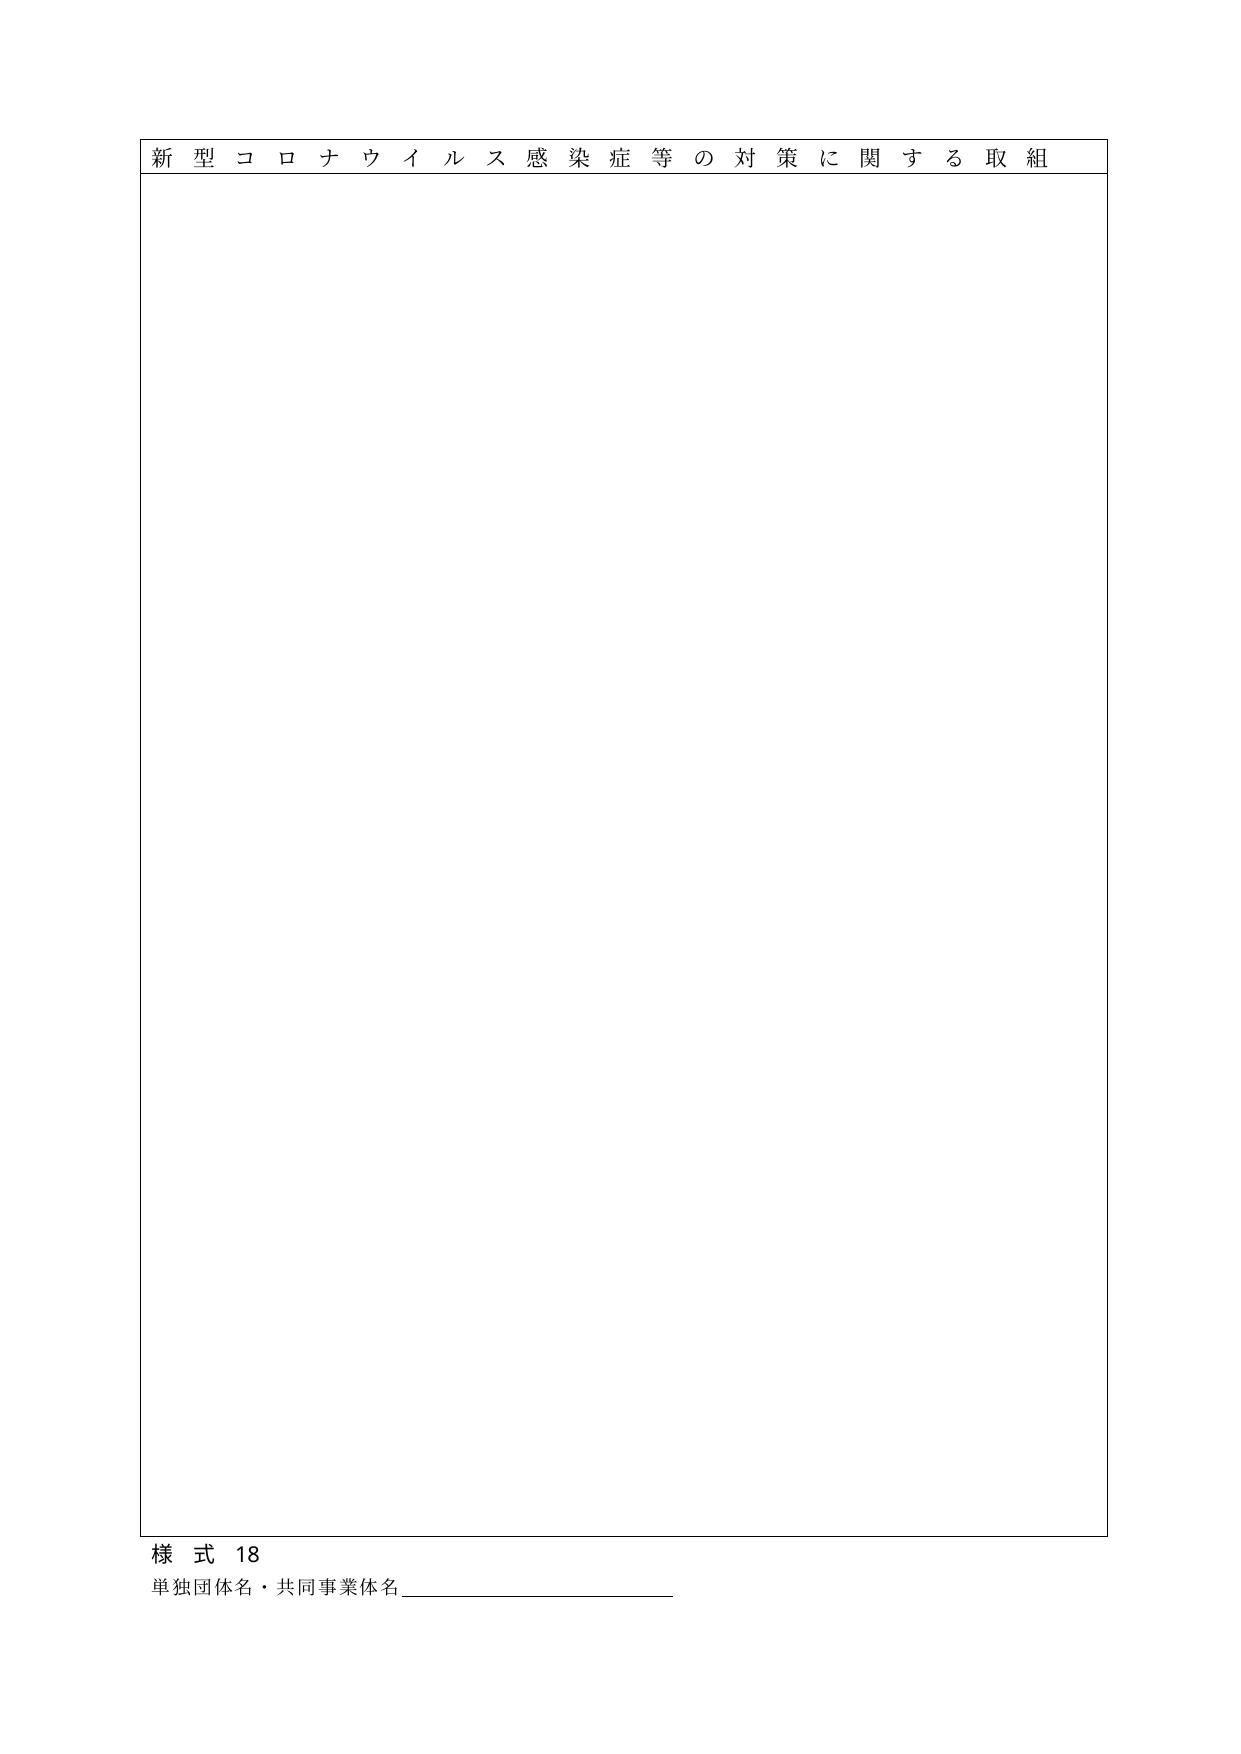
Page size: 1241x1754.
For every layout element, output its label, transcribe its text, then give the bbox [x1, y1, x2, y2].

text 単独団体名・共同事業体名 [151, 1569, 1089, 1602]
text 様式18 [151, 1537, 1089, 1569]
table_header 新型コロナウイルス感染症等の対策に関する取組 [141, 140, 1107, 173]
table_cell [141, 174, 1107, 1536]
